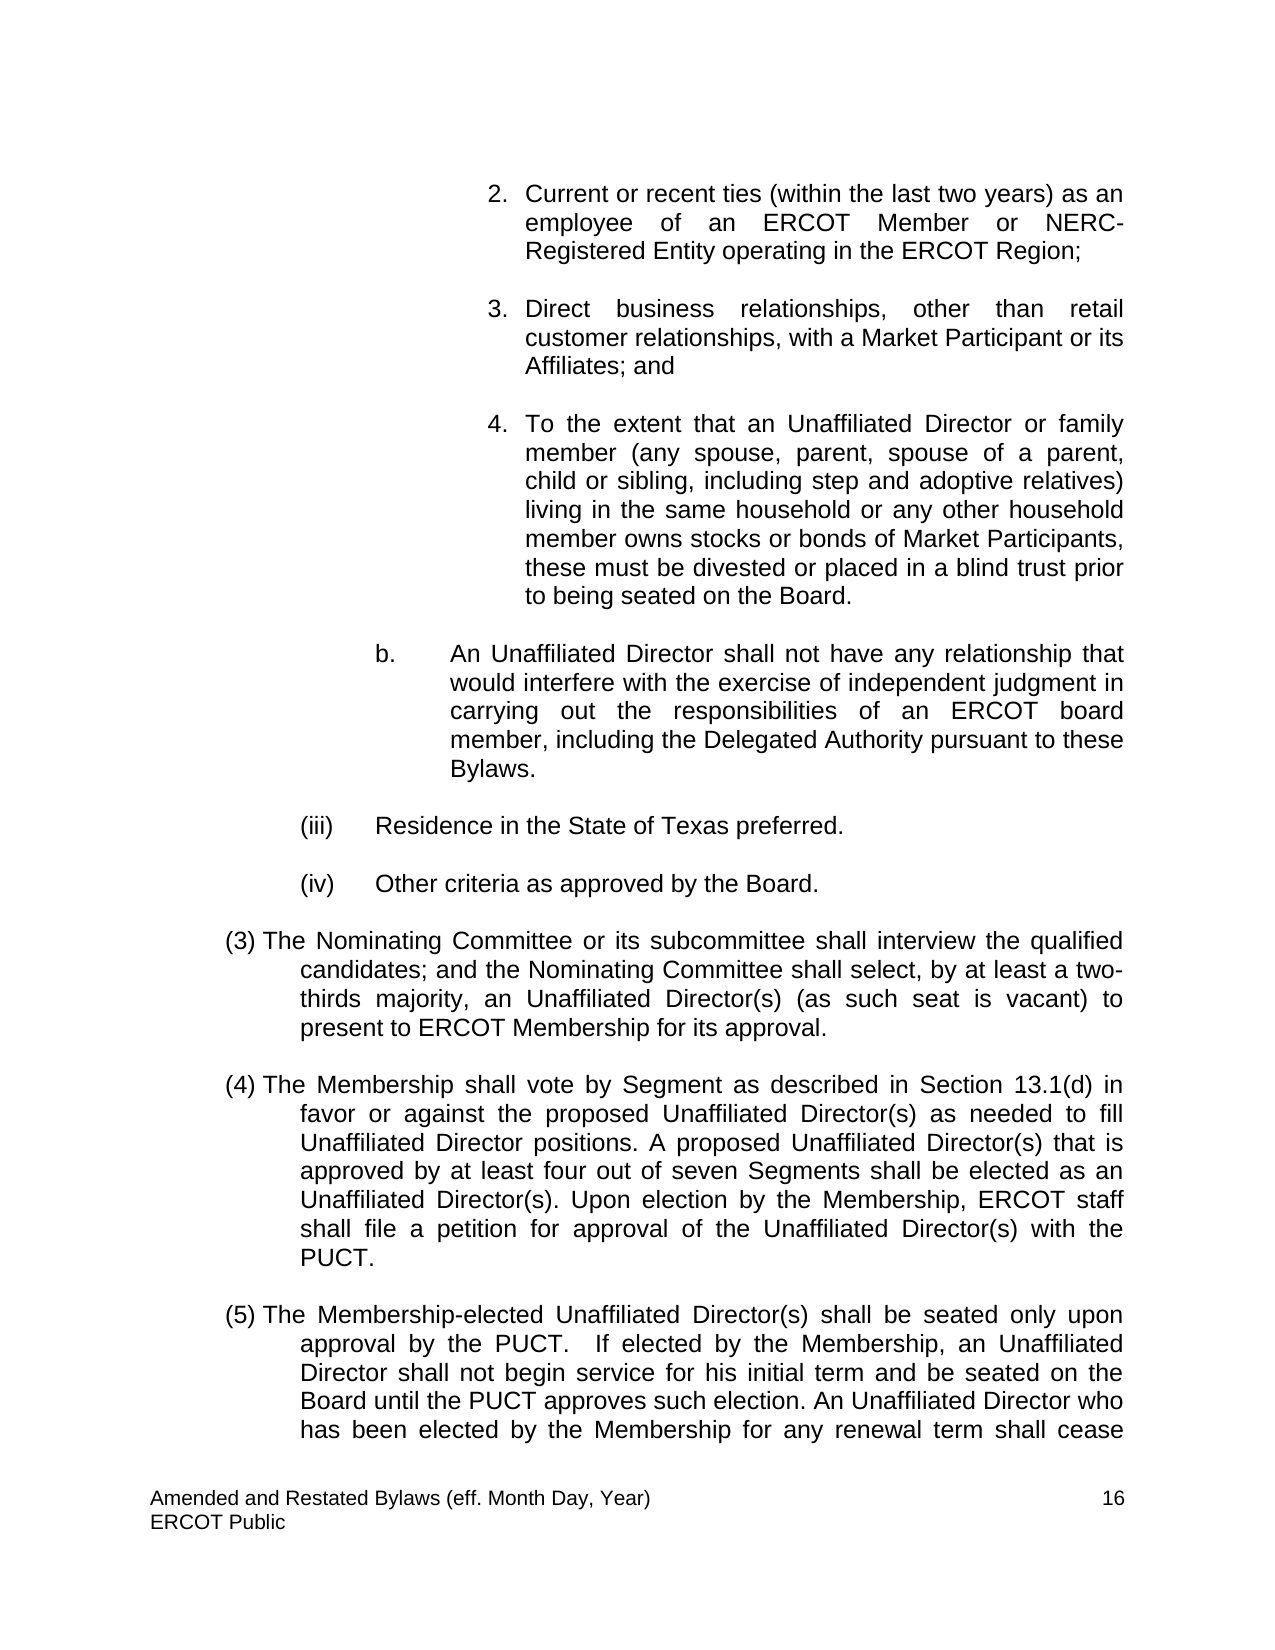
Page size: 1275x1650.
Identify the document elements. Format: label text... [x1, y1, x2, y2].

list Direct business relationships, other than retail customer relationships, with a Market Participant or its Affiliates; and [487, 294, 1125, 380]
list The Membership shall vote by Segment as described in Section 13.1(d) in favor or against the proposed Unaffiliated Director(s) as needed to fill Unaffiliated Director positions. A proposed Unaffiliated Director(s) that is approved by at least four out of seven Segments shall be elected as an Unaffiliated Director(s). Upon election by the Membership, ERCOT staff shall file a petition for approval of the Unaffiliated Director(s) with the PUCT. [225, 1070, 1125, 1271]
list The Nominating Committee or its subcommittee shall interview the qualified candidates; and the Nominating Committee shall select, by at least a two-thirds majority, an Unaffiliated Director(s) (as such seat is vacant) to present to ERCOT Membership for its approval. [225, 926, 1125, 1041]
list An Unaffiliated Director shall not have any relationship that would interfere with the exercise of independent judgment in carrying out the responsibilities of an ERCOT board member, including the Delegated Authority pursuant to these Bylaws. [375, 639, 1125, 782]
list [225, 1300, 1125, 1444]
list Other criteria as approved by the Board. [300, 869, 1125, 897]
list To the extent that an Unaffiliated Director or family member (any spouse, parent, spouse of a parent, child or sibling, including step and adoptive relatives) living in the same household or any other household member owns stocks or bonds of Market Participants, these must be divested or placed in a blind trust prior to being seated on the Board. [487, 409, 1125, 610]
list Residence in the State of Texas preferred. [300, 811, 1125, 840]
list Current or recent ties (within the last two years) as an employee of an ERCOT Member or NERC-Registered Entity operating in the ERCOT Region; [487, 179, 1125, 265]
